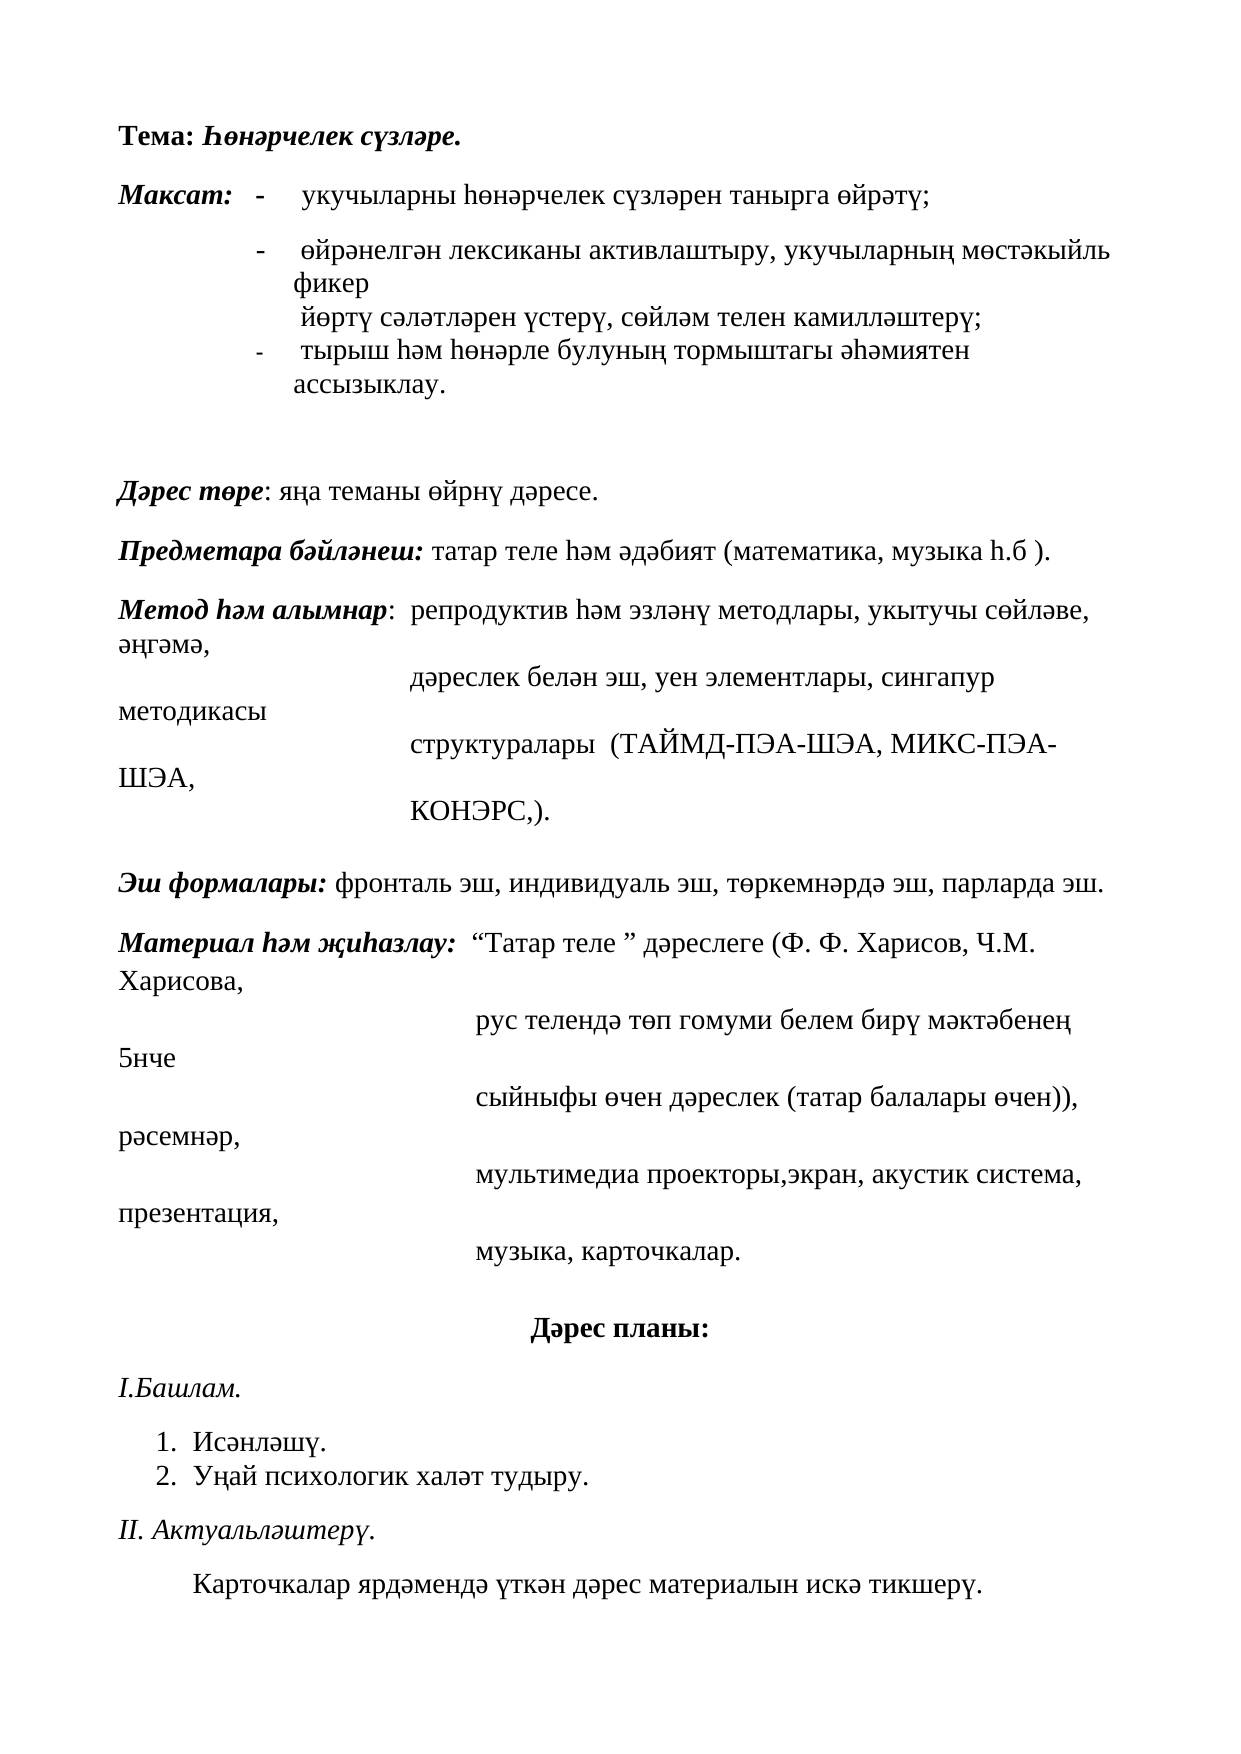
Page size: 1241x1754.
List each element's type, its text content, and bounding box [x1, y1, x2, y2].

list өйрәнелгән лексиканы активлаштыру, укучыларның мөстәкыйль фикер [256, 232, 1122, 299]
text I.Башлам. [118, 1370, 1122, 1403]
text Эш формалары: фронталь эш, индивидуаль эш, төркемнәрдә эш, парларда эш. [118, 866, 1122, 899]
text Тема: Һөнәрчелек сүзләре. [118, 118, 1122, 152]
list Исәнләшү. [155, 1424, 1122, 1458]
text Метод һәм алымнар: репродуктив һәм эзләнү методлары, укытучы сөйләве, әңгәмә, [118, 592, 1122, 659]
text КОНЭРС,). [118, 793, 1122, 827]
text структуралары (ТАЙМД-ПЭА-ШЭА, МИКС-ПЭА-ШЭА, [118, 726, 1122, 793]
list Карточкалар ярдәмендә үткән дәрес материалын искә тикшерү. [192, 1566, 1122, 1600]
list тырыш һәм һөнәрле булуның тормыштагы әһәмиятен ассызыклау. [256, 332, 1122, 399]
list йөртү сәләтләрен үстерү, сөйләм телен камилләштерү; [293, 299, 1122, 332]
text Дәрес төре: яңа теманы өйрнү дәресе. [118, 473, 1122, 507]
list Уңай психологик халәт тудыру. [155, 1458, 1122, 1491]
text рус телендә төп гомуми белем бирү мәктәбенең 5нче [118, 1002, 1122, 1074]
text II. Актуальләштерү. [118, 1512, 1122, 1546]
text Дәрес планы: [118, 1310, 1122, 1344]
text Максат: - укучыларны һөнәрчелек сүзләрен танырга өйрәтү; [118, 177, 1122, 211]
text мультимедиа проекторы,экран, акустик система, презентация, [118, 1156, 1122, 1228]
text Предметара бәйләнеш: татар теле һәм әдәбият (математика, музыка һ.б ). [118, 533, 1122, 566]
text музыка, карточкалар. [118, 1233, 1122, 1267]
text Материал һәм җиһазлау: “Татар теле ” дәреслеге (Ф. Ф. Харисов, Ч.М. Харисова, [118, 925, 1122, 997]
text сыйныфы өчен дәреслек (татар балалары өчен)), рәсемнәр, [118, 1079, 1122, 1151]
text дәреслек белән эш, уен элементлары, сингапур методикасы [118, 659, 1122, 726]
